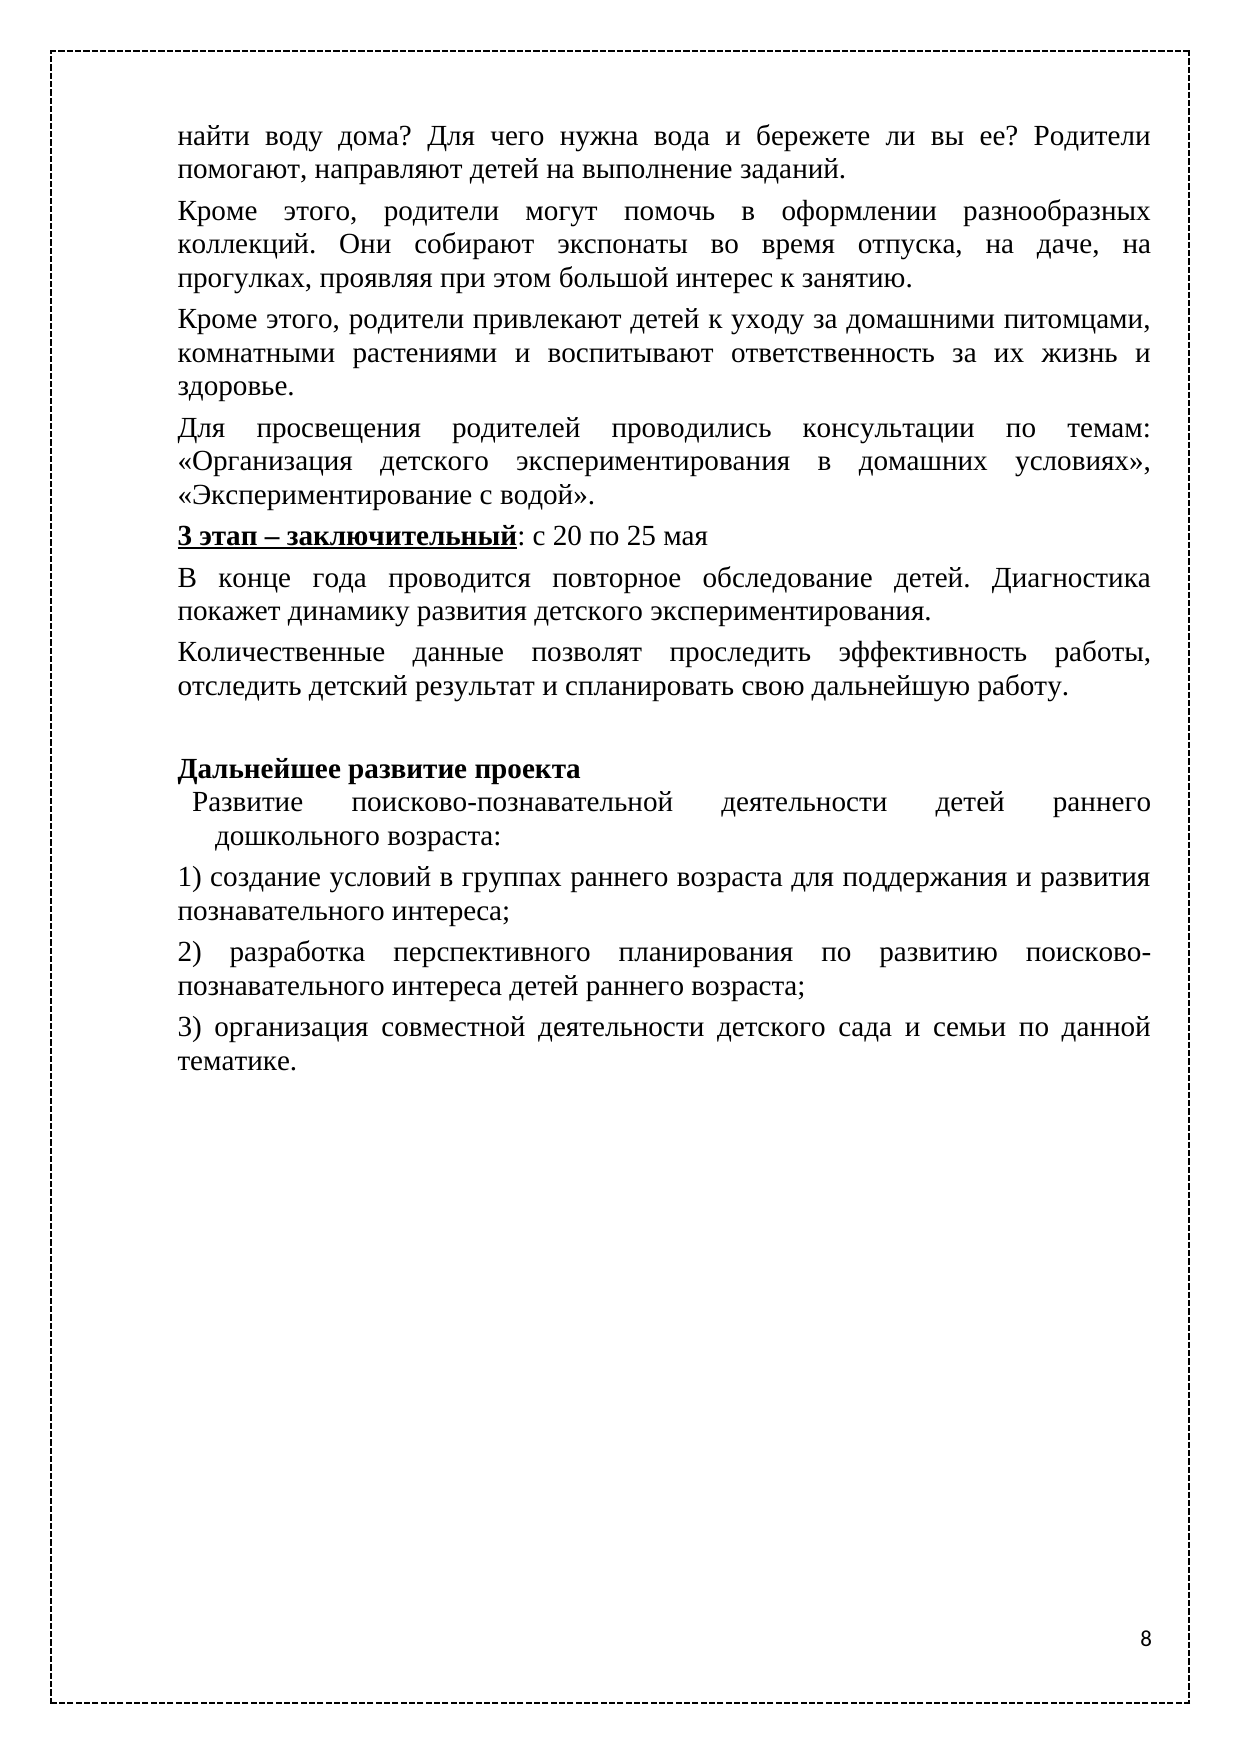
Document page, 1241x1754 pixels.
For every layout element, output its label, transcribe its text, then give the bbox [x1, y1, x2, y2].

text 3 этап – заключительный: с 20 по 25 мая [177, 518, 1152, 552]
text Количественные данные позволят проследить эффективность работы, отследить детский результат и спланировать свою дальнейшую работу. [177, 634, 1152, 702]
text Дальнейшее развитие проекта [177, 751, 1152, 784]
text Для просвещения родителей проводились консультации по темам: «Организация детского экспериментирования в домашних условиях», «Экспериментирование с водой». [177, 410, 1152, 511]
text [177, 118, 1152, 185]
text 2) разработка перспективного планирования по развитию поисково-познавательного интереса детей раннего возраста; [177, 934, 1152, 1001]
text Развитие поисково-познавательной деятельности детей раннего дошкольного возраста: [177, 784, 1152, 851]
text В конце года проводится повторное обследование детей. Диагностика покажет динамику развития детского экспериментирования. [177, 560, 1152, 627]
text 3) организация совместной деятельности детского сада и семьи по данной тематике. [177, 1009, 1152, 1076]
text 1) создание условий в группах раннего возраста для поддержания и развития познавательного интереса; [177, 859, 1152, 926]
text Кроме этого, родители привлекают детей к уходу за домашними питомцами, комнатными растениями и воспитывают ответственность за их жизнь и здоровье. [177, 301, 1152, 402]
text Кроме этого, родители могут помочь в оформлении разнообразных коллекций. Они собирают экспонаты во время отпуска, на даче, на прогулках, проявляя при этом большой интерес к занятию. [177, 193, 1152, 294]
